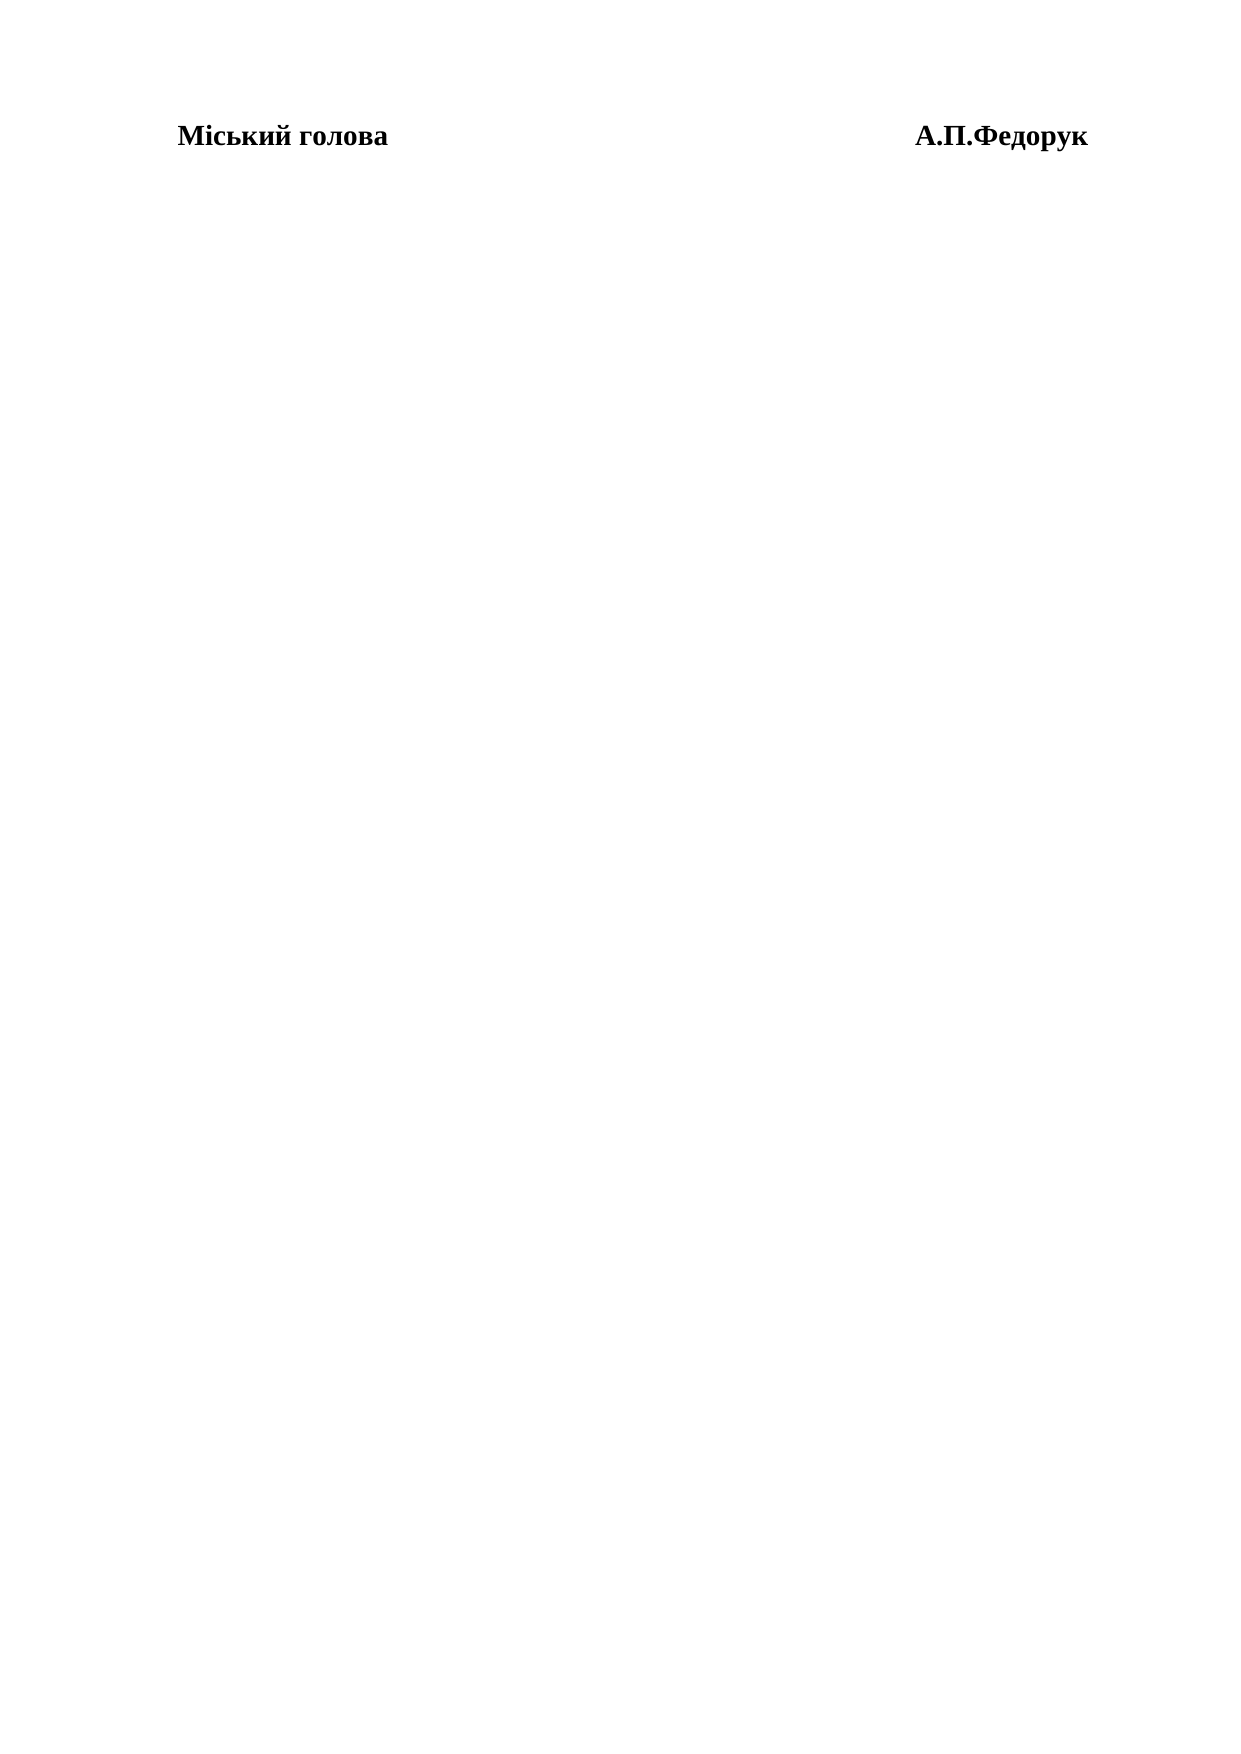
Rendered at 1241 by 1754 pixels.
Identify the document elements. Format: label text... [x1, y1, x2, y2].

text Міський голова А.П.Федорук [177, 118, 1152, 152]
